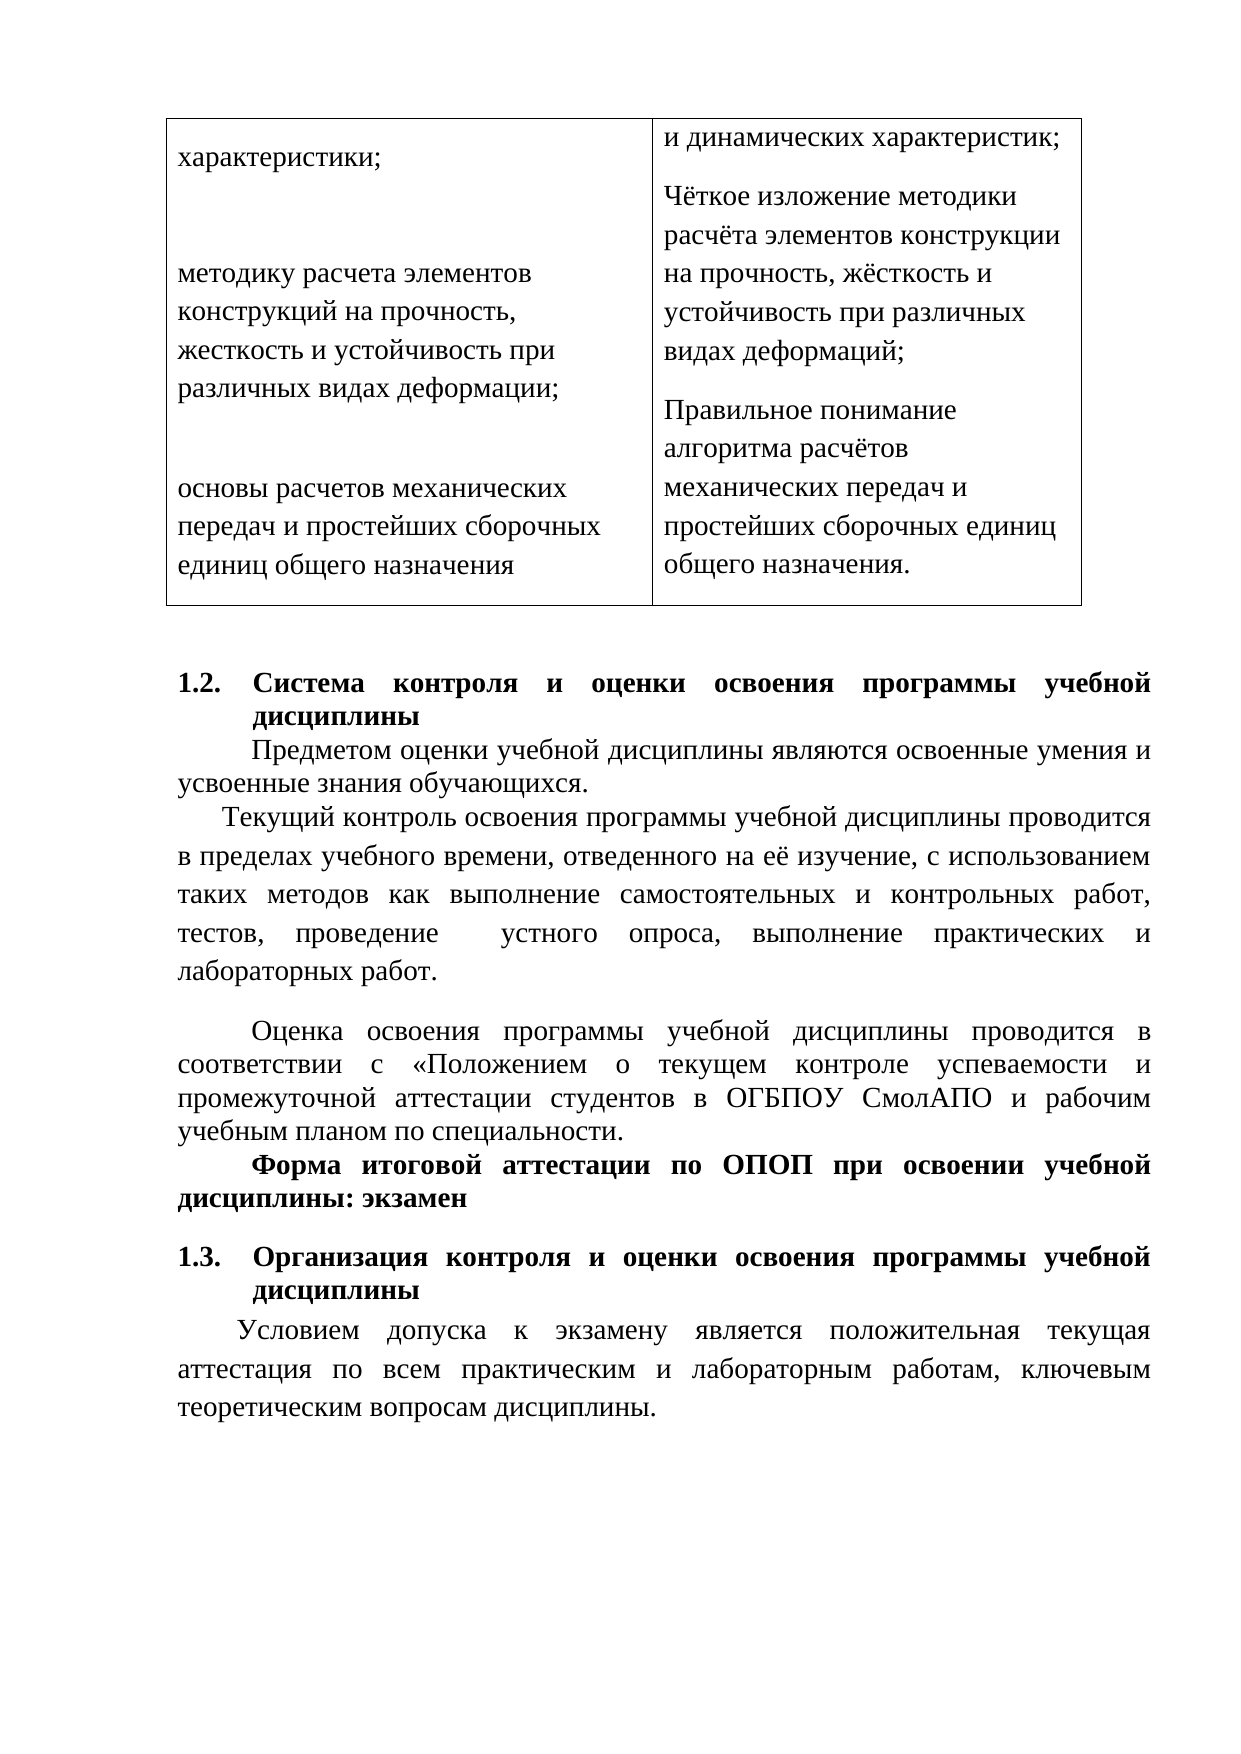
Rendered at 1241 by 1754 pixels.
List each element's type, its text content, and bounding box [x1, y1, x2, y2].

title Предметом оценки учебной дисциплины являются освоенные умения и усвоенные знания обучающихся. [177, 732, 1152, 799]
title Оценка освоения программы учебной дисциплины проводится в соответствии с «Положением о текущем контроле успеваемости и промежуточной аттестации студентов в ОГБПОУ СмолАПО и рабочим учебным планом по специальности. [177, 1013, 1152, 1147]
text Условием допуска к экзамену является положительная текущая аттестация по всем практическим и лабораторным работам, ключевым теоретическим вопросам дисциплины. [177, 1312, 1152, 1423]
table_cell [167, 119, 652, 604]
subtitle Система контроля и оценки освоения программы учебной дисциплины [177, 665, 1152, 732]
title Форма итоговой аттестации по ОПОП при освоении учебной дисциплины: экзамен [177, 1147, 1152, 1214]
text Текущий контроль освоения программы учебной дисциплины проводится в пределах учебного времени, отведенного на её изучение, с использованием таких методов как выполнение самостоятельных и контрольных работ, тестов, проведение устного опроса, выполнение практических и лабораторных работ. [177, 799, 1152, 987]
subtitle Организация контроля и оценки освоения программы учебной дисциплины [177, 1239, 1152, 1306]
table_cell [653, 119, 1081, 604]
